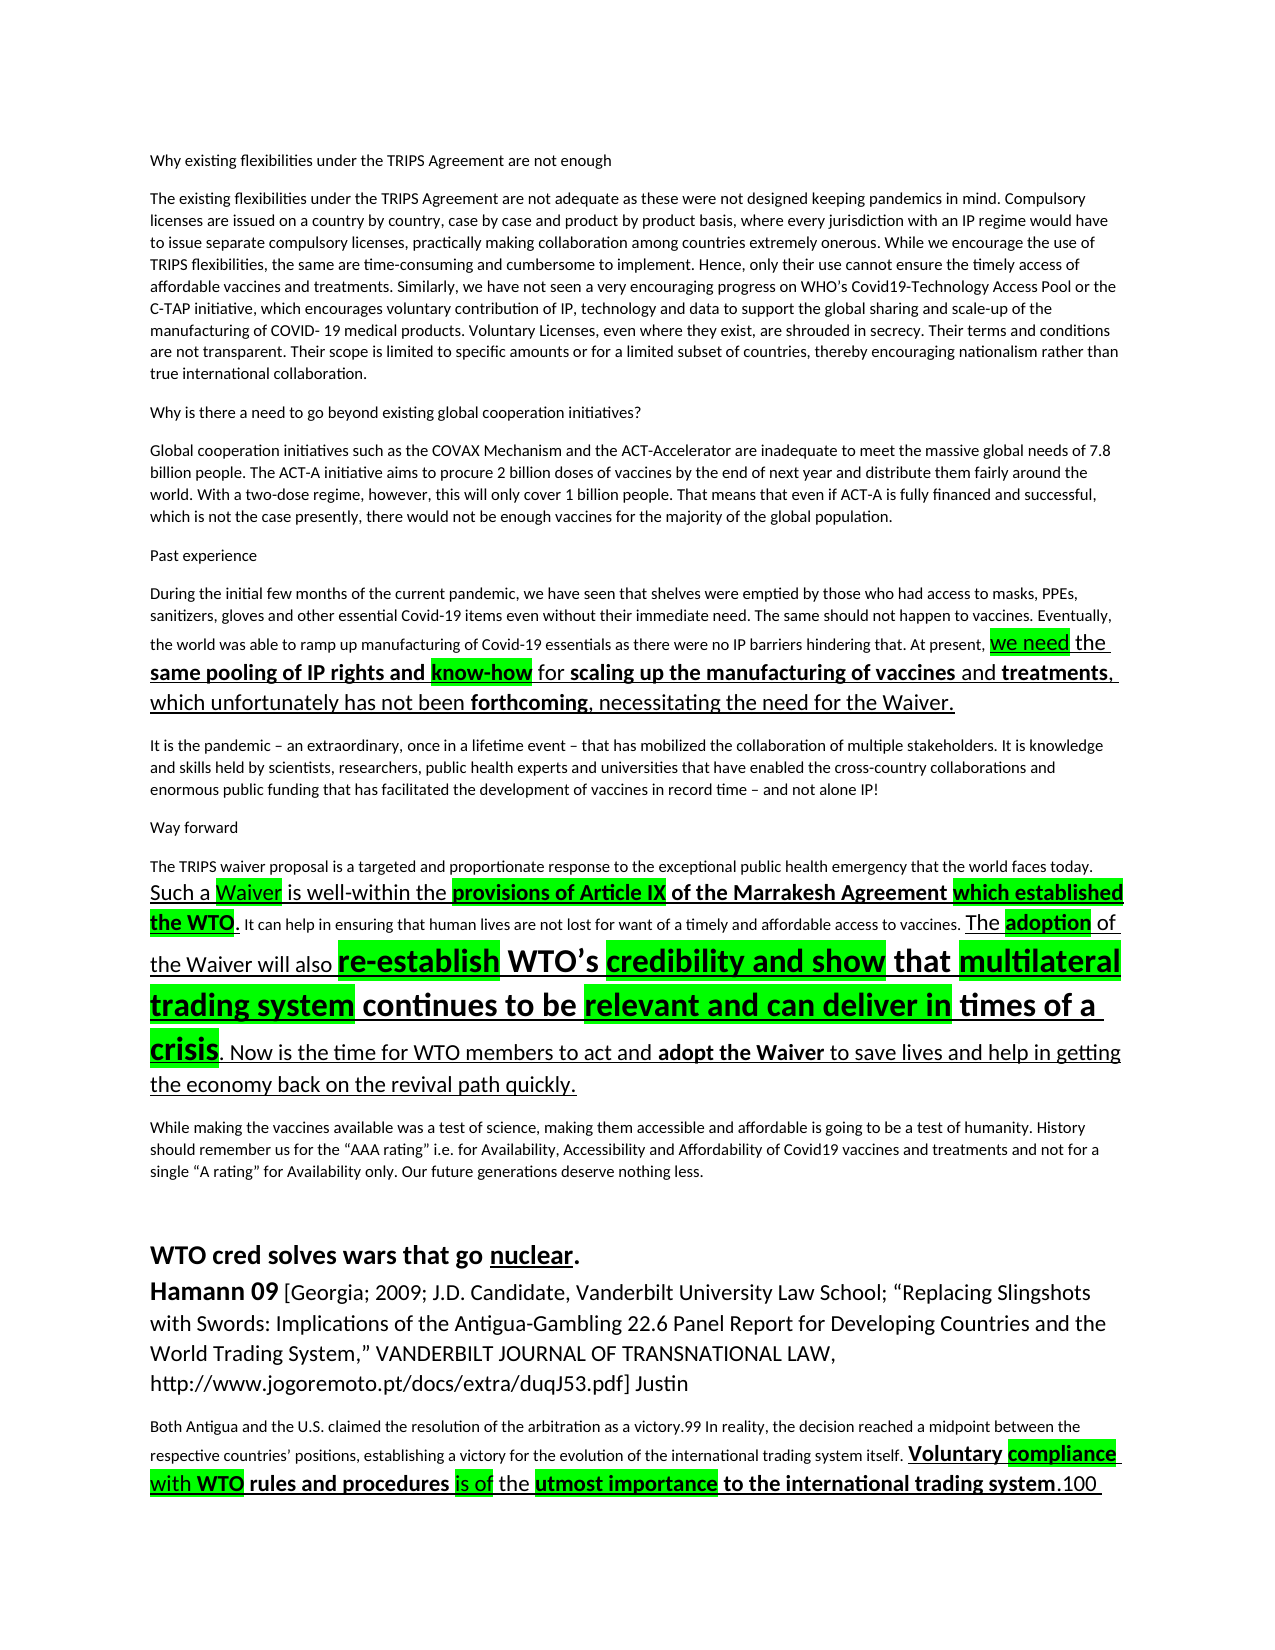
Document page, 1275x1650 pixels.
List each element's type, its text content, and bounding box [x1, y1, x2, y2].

text Way forward [150, 817, 1125, 838]
text During the initial few months of the current pandemic, we have seen that shelves were emptied by those who had access to masks, PPEs, sanitizers, gloves and other essential Covid-19 items even without their immediate need. The same should not happen to vaccines. Eventually, the world was able to ramp up manufacturing of Covid-19 essentials as there were no IP barriers hindering that. At present, we need the same pooling of IP rights and know-how for scaling up the manufacturing of vaccines and treatments, which unfortunately has not been forthcoming, necessitating the need for the Waiver. [150, 583, 1125, 716]
text Global cooperation initiatives such as the COVAX Mechanism and the ACT-Accelerator are inadequate to meet the massive global needs of 7.8 billion people. The ACT-A initiative aims to procure 2 billion doses of vaccines by the end of next year and distribute them fairly around the world. With a two-dose regime, however, this will only cover 1 billion people. That means that even if ACT-A is fully financed and successful, which is not the case presently, there would not be enough vaccines for the majority of the global population. [150, 441, 1125, 527]
text Why existing flexibilities under the TRIPS Agreement are not enough [150, 150, 1125, 170]
text The existing flexibilities under the TRIPS Agreement are not adequate as these were not designed keeping pandemics in mind. Compulsory licenses are issued on a country by country, case by case and product by product basis, where every jurisdiction with an IP regime would have to issue separate compulsory licenses, practically making collaboration among countries extremely onerous. While we encourage the use of TRIPS flexibilities, the same are time-consuming and cumbersome to implement. Hence, only their use cannot ensure the timely access of affordable vaccines and treatments. Similarly, we have not seen a very encouraging progress on WHO’s Covid19-Technology Access Pool or the C-TAP initiative, which encourages voluntary contribution of IP, technology and data to support the global sharing and scale-up of the manufacturing of COVID- 19 medical products. Voluntary Licenses, even where they exist, are shrouded in secrecy. Their terms and conditions are not transparent. Their scope is limited to specific amounts or for a limited subset of countries, thereby encouraging nationalism rather than true international collaboration. [150, 188, 1125, 384]
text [150, 1416, 1125, 1497]
text Why is there a need to go beyond existing global cooperation initiatives? [150, 402, 1125, 422]
subtitle WTO cred solves wars that go nuclear. [150, 1238, 1125, 1271]
text While making the vaccines available was a test of science, making them accessible and affordable is going to be a test of humanity. History should remember us for the “AAA rating” i.e. for Availability, Accessibility and Affordability of Covid19 vaccines and treatments and not for a single “A rating” for Availability only. Our future generations deserve nothing less. [150, 1117, 1125, 1182]
text Past experience [150, 545, 1125, 565]
text It is the pandemic – an extraordinary, once in a lifetime event – that has mobilized the collaboration of multiple stakeholders. It is knowledge and skills held by scientists, researchers, public health experts and universities that have enabled the cross-country collaborations and enormous public funding that has facilitated the development of vaccines in record time – and not alone IP! [150, 735, 1125, 799]
text The TRIPS waiver proposal is a targeted and proportionate response to the exceptional public health emergency that the world faces today. Such a Waiver is well-within the provisions of Article IX of the Marrakesh Agreement which established the WTO. It can help in ensuring that human lives are not lost for want of a timely and affordable access to vaccines. The adoption of the Waiver will also re-establish WTO’s credibility and show that multilateral trading system continues to be relevant and can deliver in times of a crisis. Now is the time for WTO members to act and adopt the Waiver to save lives and help in getting the economy back on the revival path quickly. [150, 856, 1125, 1099]
text Hamann 09 [Georgia; 2009; J.D. Candidate, Vanderbilt University Law School; “Replacing Slingshots with Swords: Implications of the Antigua-Gambling 22.6 Panel Report for Developing Countries and the World Trading System,” VANDERBILT JOURNAL OF TRANSNATIONAL LAW, http://www.jogoremoto.pt/docs/extra/duqJ53.pdf] Justin [150, 1274, 1125, 1398]
